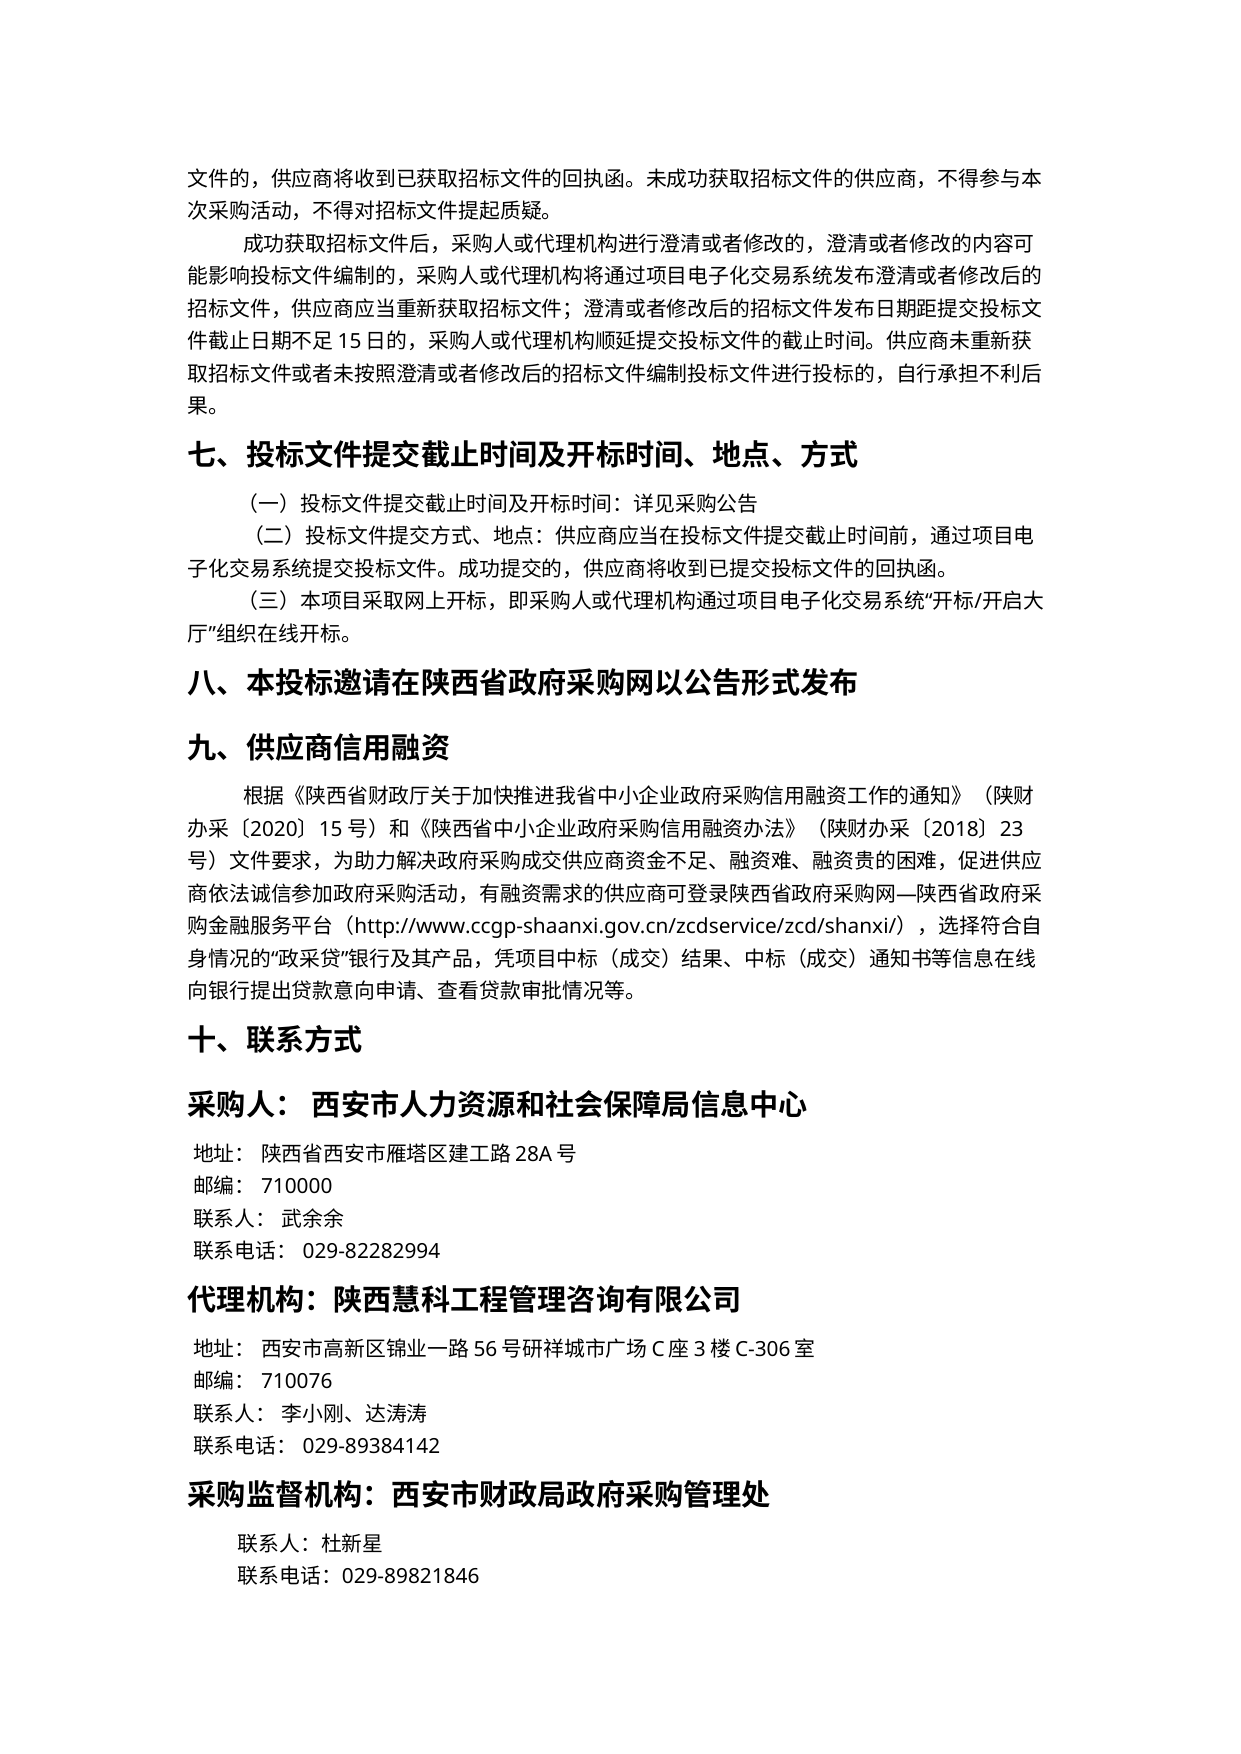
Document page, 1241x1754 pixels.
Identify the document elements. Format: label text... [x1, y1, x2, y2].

text 八、本投标邀请在陕西省政府采购网以公告形式发布 [187, 649, 1053, 714]
text （一）投标文件提交截止时间及开标时间：详见采购公告 [187, 487, 1053, 519]
text 成功获取招标文件后，采购人或代理机构进行澄清或者修改的，澄清或者修改的内容可能影响投标文件编制的，采购人或代理机构将通过项目电子化交易系统发布澄清或者修改后的招标文件，供应商应当重新获取招标文件；澄清或者修改后的招标文件发布日期距提交投标文件截止日期不足15日的，采购人或代理机构顺延提交投标文件的截止时间。供应商未重新获取招标文件或者未按照澄清或者修改后的招标文件编制投标文件进行投标的，自行承担不利后果。 [187, 227, 1053, 422]
text 代理机构：陕西慧科工程管理咨询有限公司 [187, 1267, 1053, 1332]
text 联系电话： 029-82282994 [187, 1234, 1053, 1267]
text 根据《陕西省财政厅关于加快推进我省中小企业政府采购信用融资工作的通知》（陕财办采〔2020〕15 号）和《陕西省中小企业政府采购信用融资办法》（陕财办采〔2018〕23 号）文件要求，为助力解决政府采购成交供应商资金不足、融资难、融资贵的困难，促进供应商依法诚信参加政府采购活动，有融资需求的供应商可登录陕西省政府采购网—陕西省政府采购金融服务平台（http://www.ccgp-shaanxi.gov.cn/zcdservice/zcd/shanxi/），选择符合自身情况的“政采贷”银行及其产品，凭项目中标（成交）结果、中标（成交）通知书等信息在线向银行提出贷款意向申请、查看贷款审批情况等。 [187, 779, 1053, 1007]
text 采购监督机构：西安市财政局政府采购管理处 [187, 1462, 1053, 1527]
text 联系人： 武余余 [187, 1202, 1053, 1234]
text 七、投标文件提交截止时间及开标时间、地点、方式 [187, 422, 1053, 487]
text 九、供应商信用融资 [187, 714, 1053, 779]
text 邮编： 710000 [187, 1169, 1053, 1202]
text 地址： 陕西省西安市雁塔区建工路28A号 [187, 1137, 1053, 1169]
text 联系人： 李小刚、达涛涛 [187, 1397, 1053, 1429]
text 采购人： 西安市人力资源和社会保障局信息中心 [187, 1072, 1053, 1137]
text 十、联系方式 [187, 1007, 1053, 1072]
text 联系电话： 029-89384142 [187, 1429, 1053, 1462]
text 地址： 西安市高新区锦业一路56号研祥城市广场C座3楼C-306室 [187, 1332, 1053, 1364]
text 联系人：杜新星 [187, 1527, 1053, 1559]
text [187, 162, 1053, 227]
text 联系电话：029-89821846 [187, 1559, 1053, 1592]
text （三）本项目采取网上开标，即采购人或代理机构通过项目电子化交易系统“开标/开启大厅”组织在线开标。 [187, 584, 1053, 649]
text （二）投标文件提交方式、地点：供应商应当在投标文件提交截止时间前，通过项目电子化交易系统提交投标文件。成功提交的，供应商将收到已提交投标文件的回执函。 [187, 519, 1053, 584]
text 邮编： 710076 [187, 1364, 1053, 1397]
